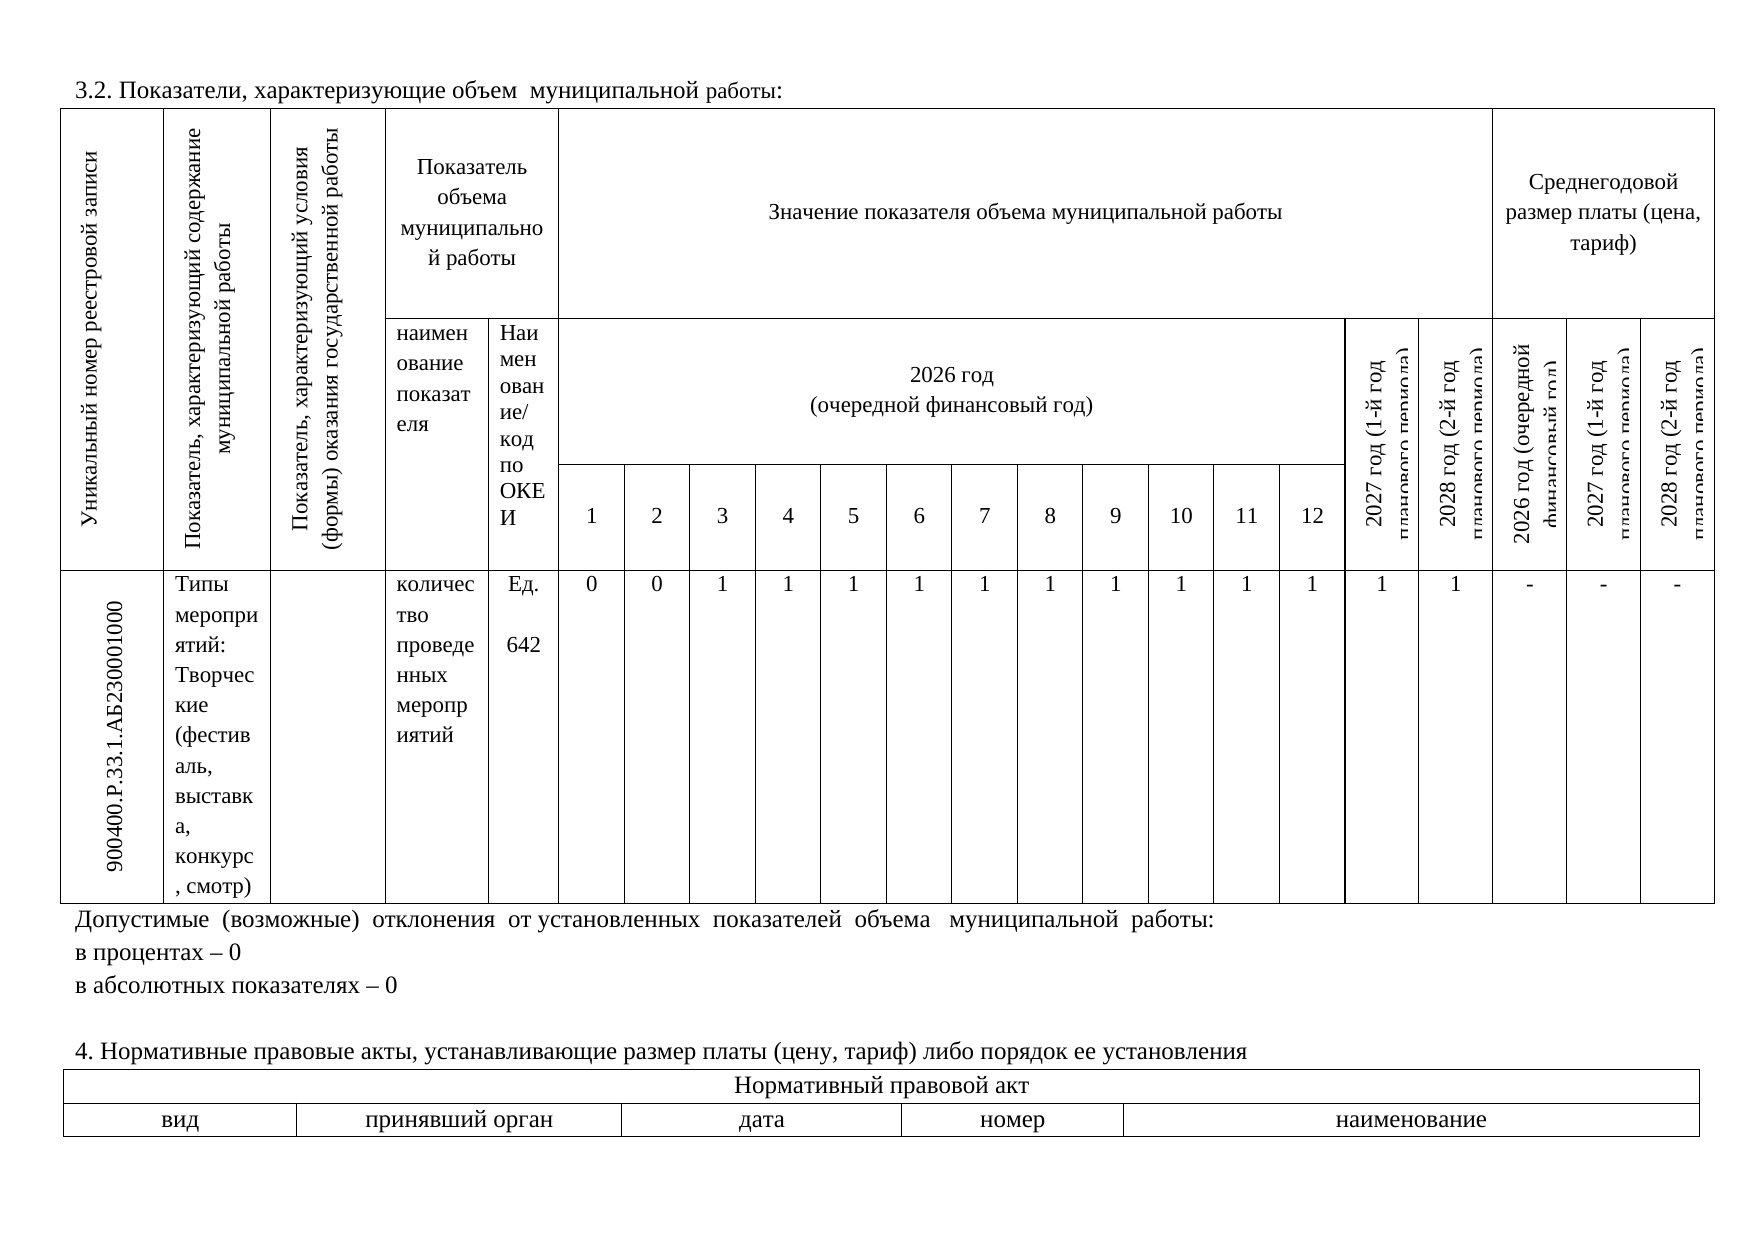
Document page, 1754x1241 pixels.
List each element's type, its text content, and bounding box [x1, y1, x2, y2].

table_cell наименование показателя [386, 319, 488, 569]
table_cell 11 [1214, 465, 1279, 569]
table_cell 1 [1214, 571, 1279, 903]
table_cell 1 [1346, 571, 1418, 903]
table_header Значение показателя объема муниципальной работы [559, 109, 1492, 318]
table_cell 2026 год (очередной финансовый год) [559, 319, 1344, 464]
table_cell 12 [1280, 465, 1344, 569]
table_cell 2028 год (2-й год планового периода) [1641, 319, 1714, 569]
table_cell номер [902, 1104, 1123, 1136]
table_cell 1 [1018, 571, 1082, 903]
text Допустимые (возможные) отклонения от установленных показателей объема муниципальной работы: [75, 904, 1679, 933]
table_cell 2 [625, 465, 689, 569]
table_cell 2027 год (1-й год планового периода) [1567, 319, 1640, 569]
table_cell 1 [821, 571, 886, 903]
table_cell 5 [821, 465, 886, 569]
table_cell 8 [1018, 465, 1082, 569]
table_cell 1 [887, 571, 951, 903]
table_cell - [1493, 571, 1566, 903]
text 3.2. Показатели, характеризующие объем муниципальной работы: [75, 75, 1679, 104]
table_cell [271, 571, 385, 903]
table_cell принявший орган [297, 1104, 621, 1136]
table_cell вид [64, 1104, 296, 1136]
table_header Нормативный правовой акт [64, 1070, 1699, 1103]
table_cell 1 [1419, 571, 1492, 903]
table_cell Ед. 642 [489, 571, 558, 903]
table_cell 1 [1083, 571, 1148, 903]
table_cell 10 [1149, 465, 1213, 569]
table_cell 4 [756, 465, 820, 569]
table_cell - [1641, 571, 1714, 903]
table_cell 1 [756, 571, 820, 903]
table_cell 2027 год (1-й год планового периода) [1346, 319, 1418, 569]
table_cell наименование [1124, 1104, 1699, 1136]
table_header Показатель, характеризующий условия (формы) оказания государственной работы [271, 109, 385, 569]
table_cell 1 [559, 465, 624, 569]
table_cell 1 [952, 571, 1017, 903]
text 4. Нормативные правовые акты, устанавливающие размер платы (цену, тариф) либо порядок ее установления [75, 1036, 1679, 1065]
table_cell 2026 год (очередной финансовый год) [1493, 319, 1566, 569]
table_cell 900400.Р.33.1.АБ230001000 [61, 571, 163, 903]
table_cell 1 [1280, 571, 1344, 903]
table_cell 0 [625, 571, 689, 903]
text в процентах – 0 [75, 937, 1679, 966]
table_cell количество проведенных мероприятий [386, 571, 488, 903]
table_cell 1 [690, 571, 755, 903]
text в абсолютных показателях – 0 [75, 970, 1679, 999]
table_cell 9 [1083, 465, 1148, 569]
table_header Уникальный номер реестровой записи [61, 109, 163, 569]
table_header Показатель объема муниципальной работы [386, 109, 558, 318]
table_header Показатель, характеризующий содержание муниципальной работы [164, 109, 270, 569]
table_header Среднегодовой размер платы (цена, тариф) [1493, 109, 1714, 318]
table_cell 6 [887, 465, 951, 569]
table_cell дата [622, 1104, 901, 1136]
table_cell 1 [1149, 571, 1213, 903]
table_cell 0 [559, 571, 624, 903]
table_cell Наименование/ код по ОКЕИ [489, 319, 558, 569]
table_cell 7 [952, 465, 1017, 569]
table_cell 2028 год (2-й год планового периода) [1419, 319, 1492, 569]
table_cell Типы мероприятий: Творческие (фестиваль, выставка, конкурс, смотр) [164, 571, 270, 903]
table_cell 3 [690, 465, 755, 569]
table_cell - [1567, 571, 1640, 903]
